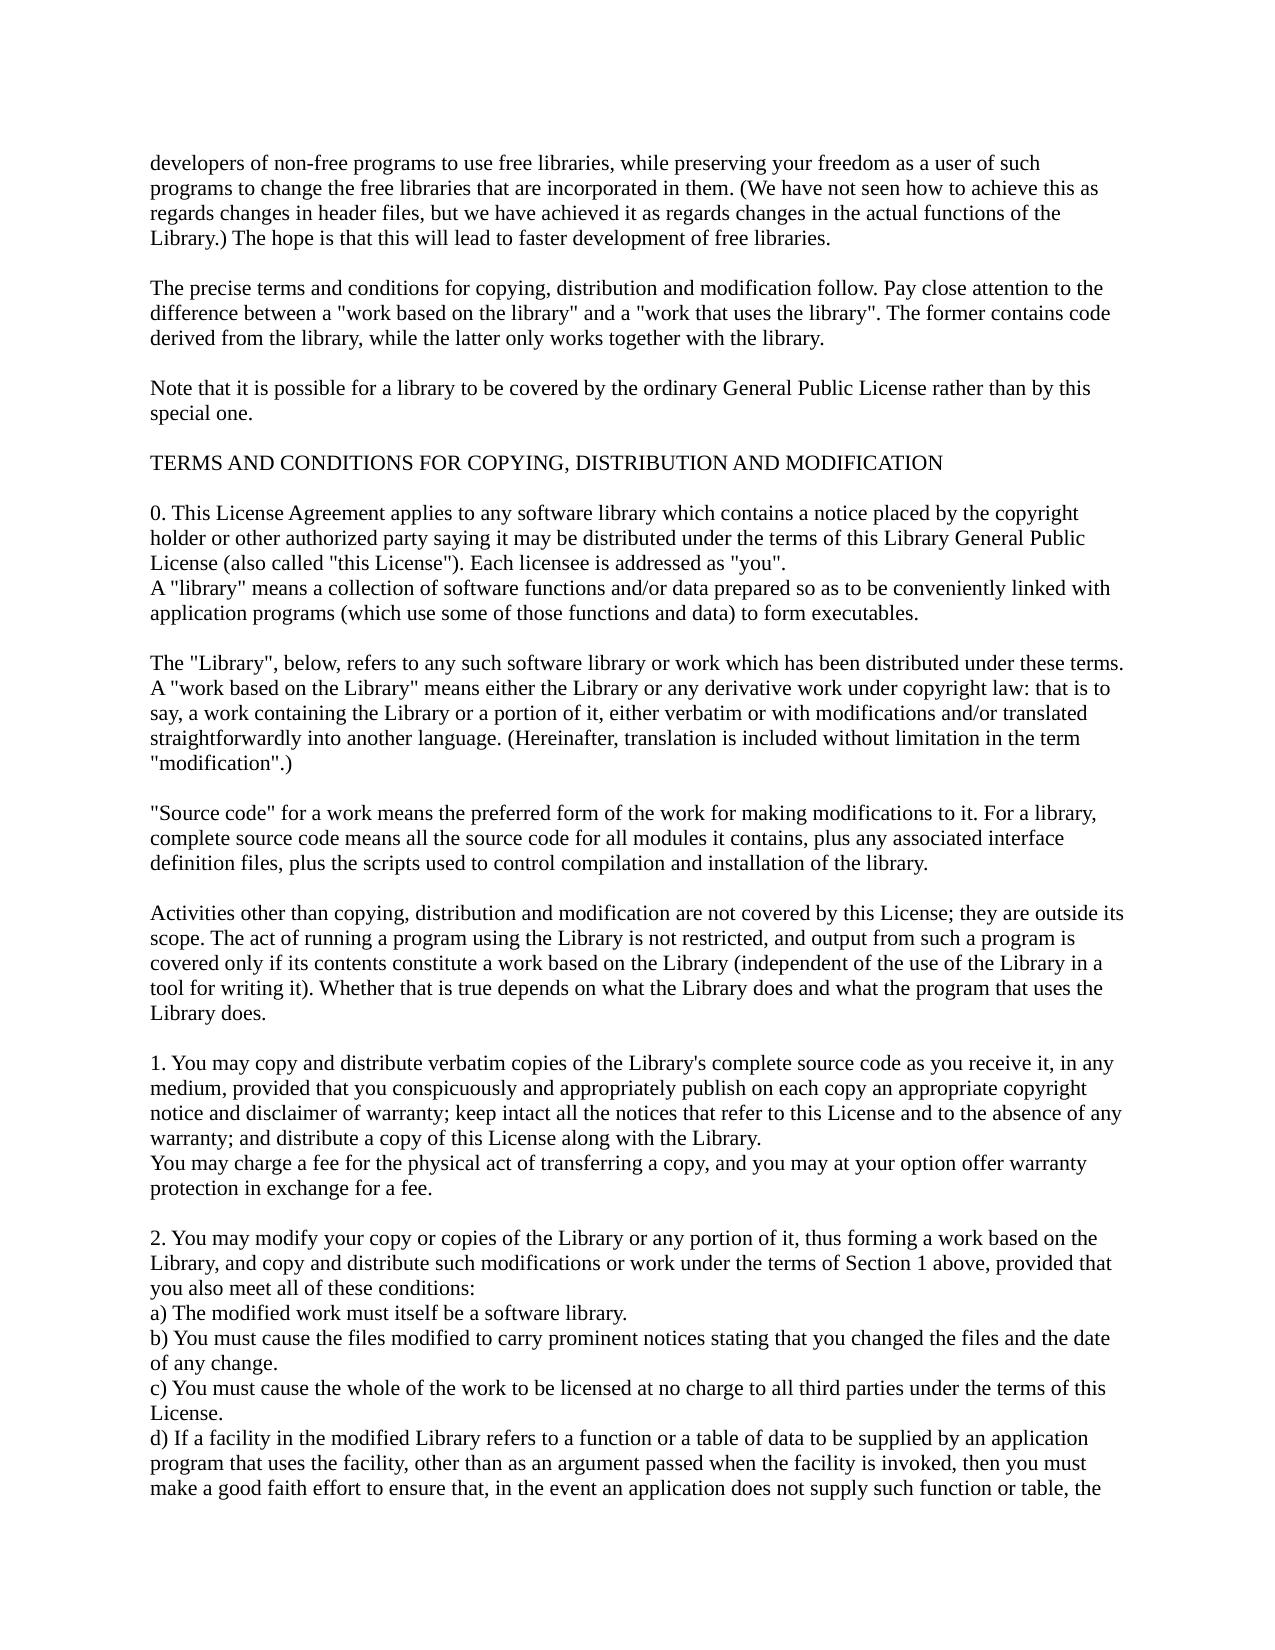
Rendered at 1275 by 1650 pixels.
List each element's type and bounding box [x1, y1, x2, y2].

text [150, 150, 1125, 1500]
